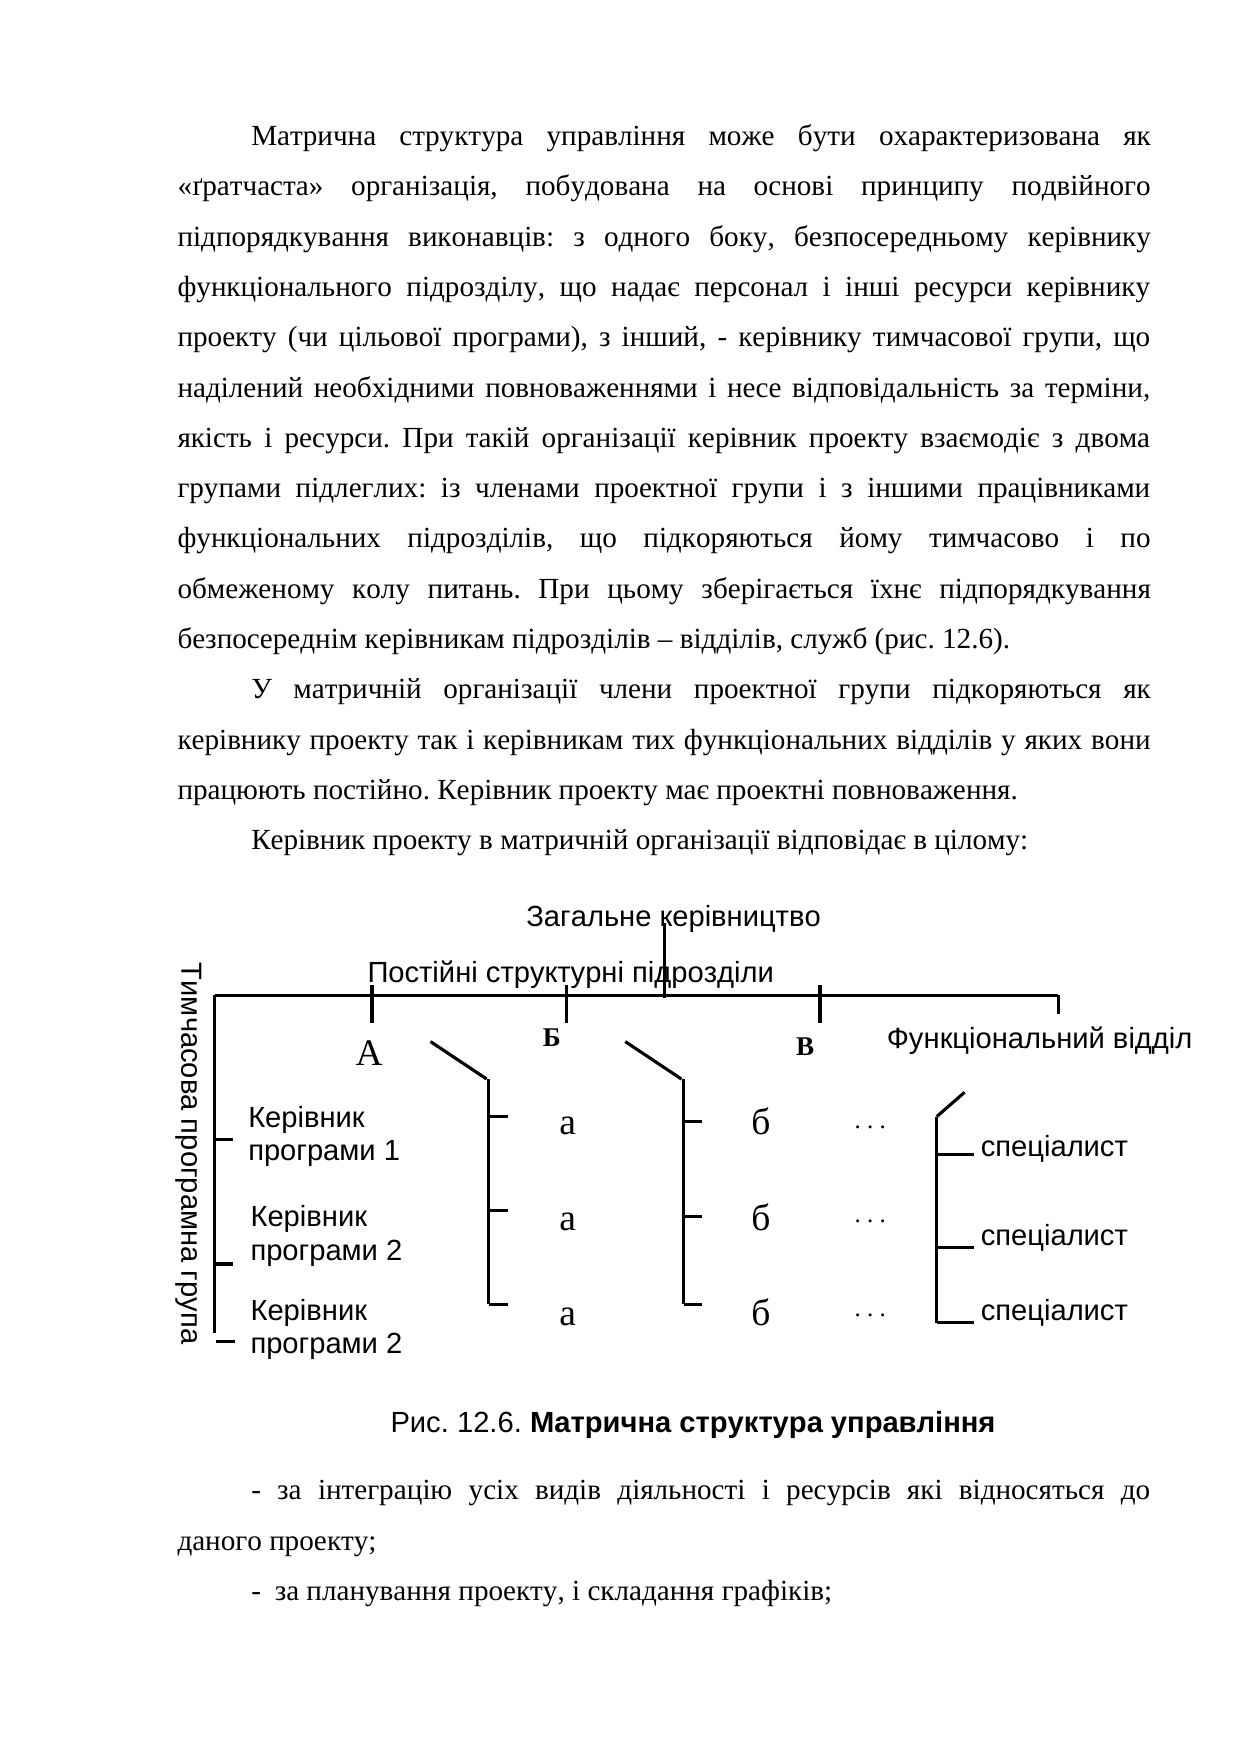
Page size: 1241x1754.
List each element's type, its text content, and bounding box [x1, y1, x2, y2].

text У матричній організації члени проектної групи підкоряються як керівнику проекту так і керівникам тих функціональних відділів у яких вони працюють постійно. Керівник проекту має проектні повноваження. [177, 672, 1152, 806]
text Керівник проекту в матричній організації відповідає в цілому: [177, 822, 1152, 856]
list за планування проекту, і складання графіків; [177, 1573, 1152, 1607]
text Матрична структура управління може бути охарактеризована як «ґратчаста» організація, побудована на основі принципу подвійного підпорядкування виконавців: з одного боку, безпосередньому керівнику функціонального підрозділу, що надає персонал і інші ресурси керівнику проекту (чи цільової програми), з інший, - керівнику тимчасової групи, що наділений необхідними повноваженнями і несе відповідальність за терміни, якість і ресурси. При такій організації керівник проекту взаємодіє з двома групами підлеглих: із членами проектної групи і з іншими працівниками функціональних підрозділів, що підкоряються йому тимчасово і по обмеженому колу питань. При цьому зберігається їхнє підпорядкування безпосереднім керівникам підрозділів – відділів, служб (рис. 12.6). [177, 118, 1152, 655]
text - за інтеграцію усіх видів діяльності і ресурсів які відносяться до даного проекту; [177, 873, 1152, 1556]
